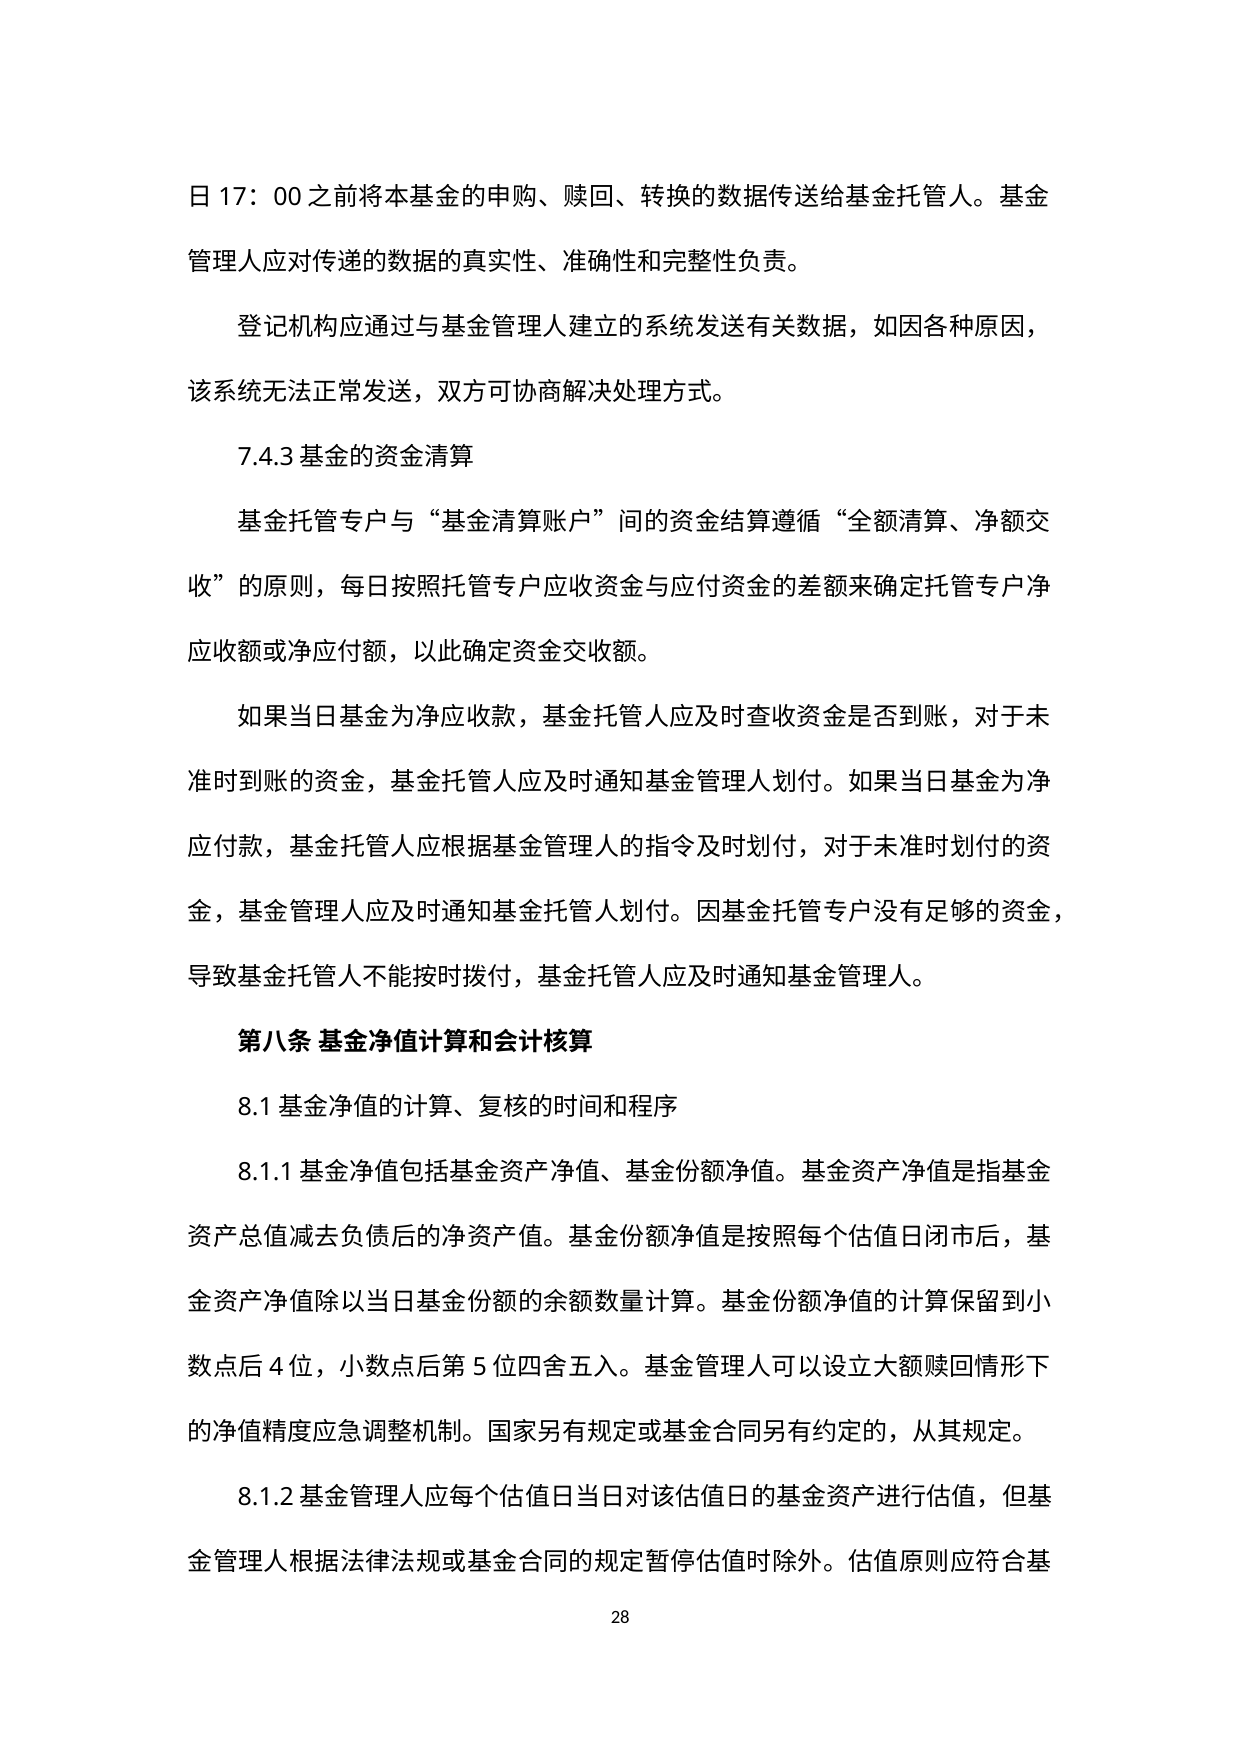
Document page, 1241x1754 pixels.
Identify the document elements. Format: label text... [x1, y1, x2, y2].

text 基金托管专户与“基金清算账户”间的资金结算遵循“全额清算、净额交收”的原则，每日按照托管专户应收资金与应付资金的差额来确定托管专户净应收额或净应付额，以此确定资金交收额。 [187, 487, 1053, 682]
text 8.1.1基金净值包括基金资产净值、基金份额净值。基金资产净值是指基金资产总值减去负债后的净资产值。基金份额净值是按照每个估值日闭市后，基金资产净值除以当日基金份额的余额数量计算。基金份额净值的计算保留到小数点后4位，小数点后第5位四舍五入。基金管理人可以设立大额赎回情形下的净值精度应急调整机制。国家另有规定或基金合同另有约定的，从其规定。 [187, 1137, 1053, 1462]
text 7.4.3基金的资金清算 [187, 422, 1053, 487]
text 如果当日基金为净应收款，基金托管人应及时查收资金是否到账，对于未准时到账的资金，基金托管人应及时通知基金管理人划付。如果当日基金为净应付款，基金托管人应根据基金管理人的指令及时划付，对于未准时划付的资金，基金管理人应及时通知基金托管人划付。因基金托管专户没有足够的资金，导致基金托管人不能按时拨付，基金托管人应及时通知基金管理人。 [187, 682, 1053, 1007]
text 8.1基金净值的计算、复核的时间和程序 [187, 1072, 1053, 1137]
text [187, 162, 1053, 292]
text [187, 1462, 1053, 1592]
text 登记机构应通过与基金管理人建立的系统发送有关数据，如因各种原因，该系统无法正常发送，双方可协商解决处理方式。 [187, 292, 1053, 422]
subtitle 第八条 基金净值计算和会计核算 [187, 1007, 1053, 1072]
